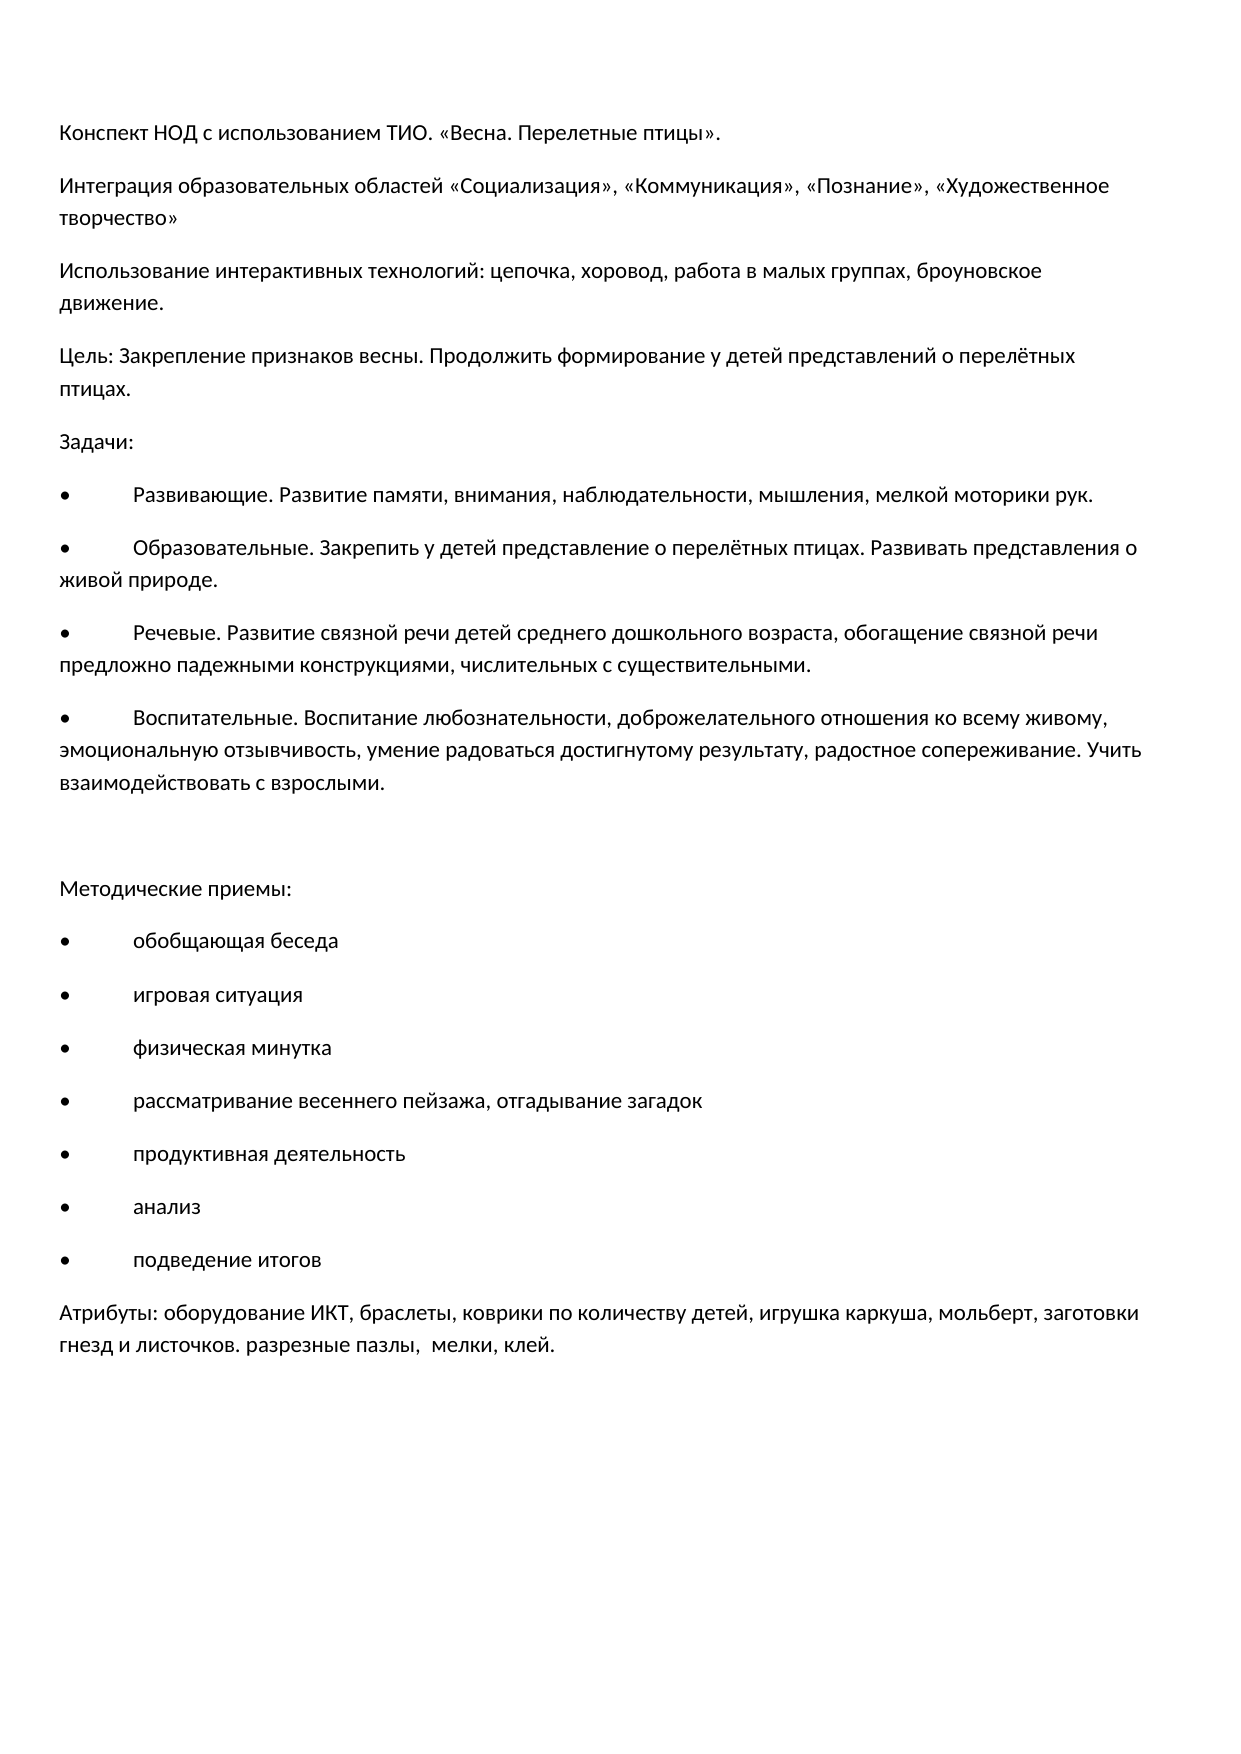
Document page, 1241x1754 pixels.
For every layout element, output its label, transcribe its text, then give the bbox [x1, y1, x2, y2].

text Задачи: [59, 427, 1152, 455]
text Методические приемы: [59, 874, 1152, 902]
text Интеграция образовательных областей «Социализация», «Коммуникация», «Познание», «Художественное творчество» [59, 171, 1152, 231]
text • подведение итогов [59, 1245, 1152, 1273]
text Конспект НОД с использованием ТИО. «Весна. Перелетные птицы». [59, 118, 1152, 146]
text • обобщающая беседа [59, 927, 1152, 955]
text • анализ [59, 1192, 1152, 1220]
text • Развивающие. Развитие памяти, внимания, наблюдательности, мышления, мелкой моторики рук. [59, 480, 1152, 508]
text • игровая ситуация [59, 980, 1152, 1008]
text • рассматривание весеннего пейзажа, отгадывание загадок [59, 1086, 1152, 1114]
text Цель: Закрепление признаков весны. Продолжить формирование у детей представлений о перелётных птицах. [59, 342, 1152, 402]
text Использование интерактивных технологий: цепочка, хоровод, работа в малых группах, броуновское движение. [59, 256, 1152, 317]
text • Образовательные. Закрепить у детей представление о перелётных птицах. Развивать представления о живой природе. [59, 533, 1152, 593]
text • физическая минутка [59, 1033, 1152, 1061]
text • Воспитательные. Воспитание любознательности, доброжелательного отношения ко всему живому, эмоциональную отзывчивость, умение радоваться достигнутому результату, радостное сопереживание. Учить взаимодействовать с взрослыми. [59, 703, 1152, 796]
text • Речевые. Развитие связной речи детей среднего дошкольного возраста, обогащение связной речи предложно падежными конструкциями, числительных с существительными. [59, 618, 1152, 678]
text • продуктивная деятельность [59, 1139, 1152, 1167]
text Атрибуты: оборудование ИКТ, браслеты, коврики по количеству детей, игрушка каркуша, мольберт, заготовки гнезд и листочков. разрезные пазлы, мелки, клей. [59, 1298, 1152, 1358]
